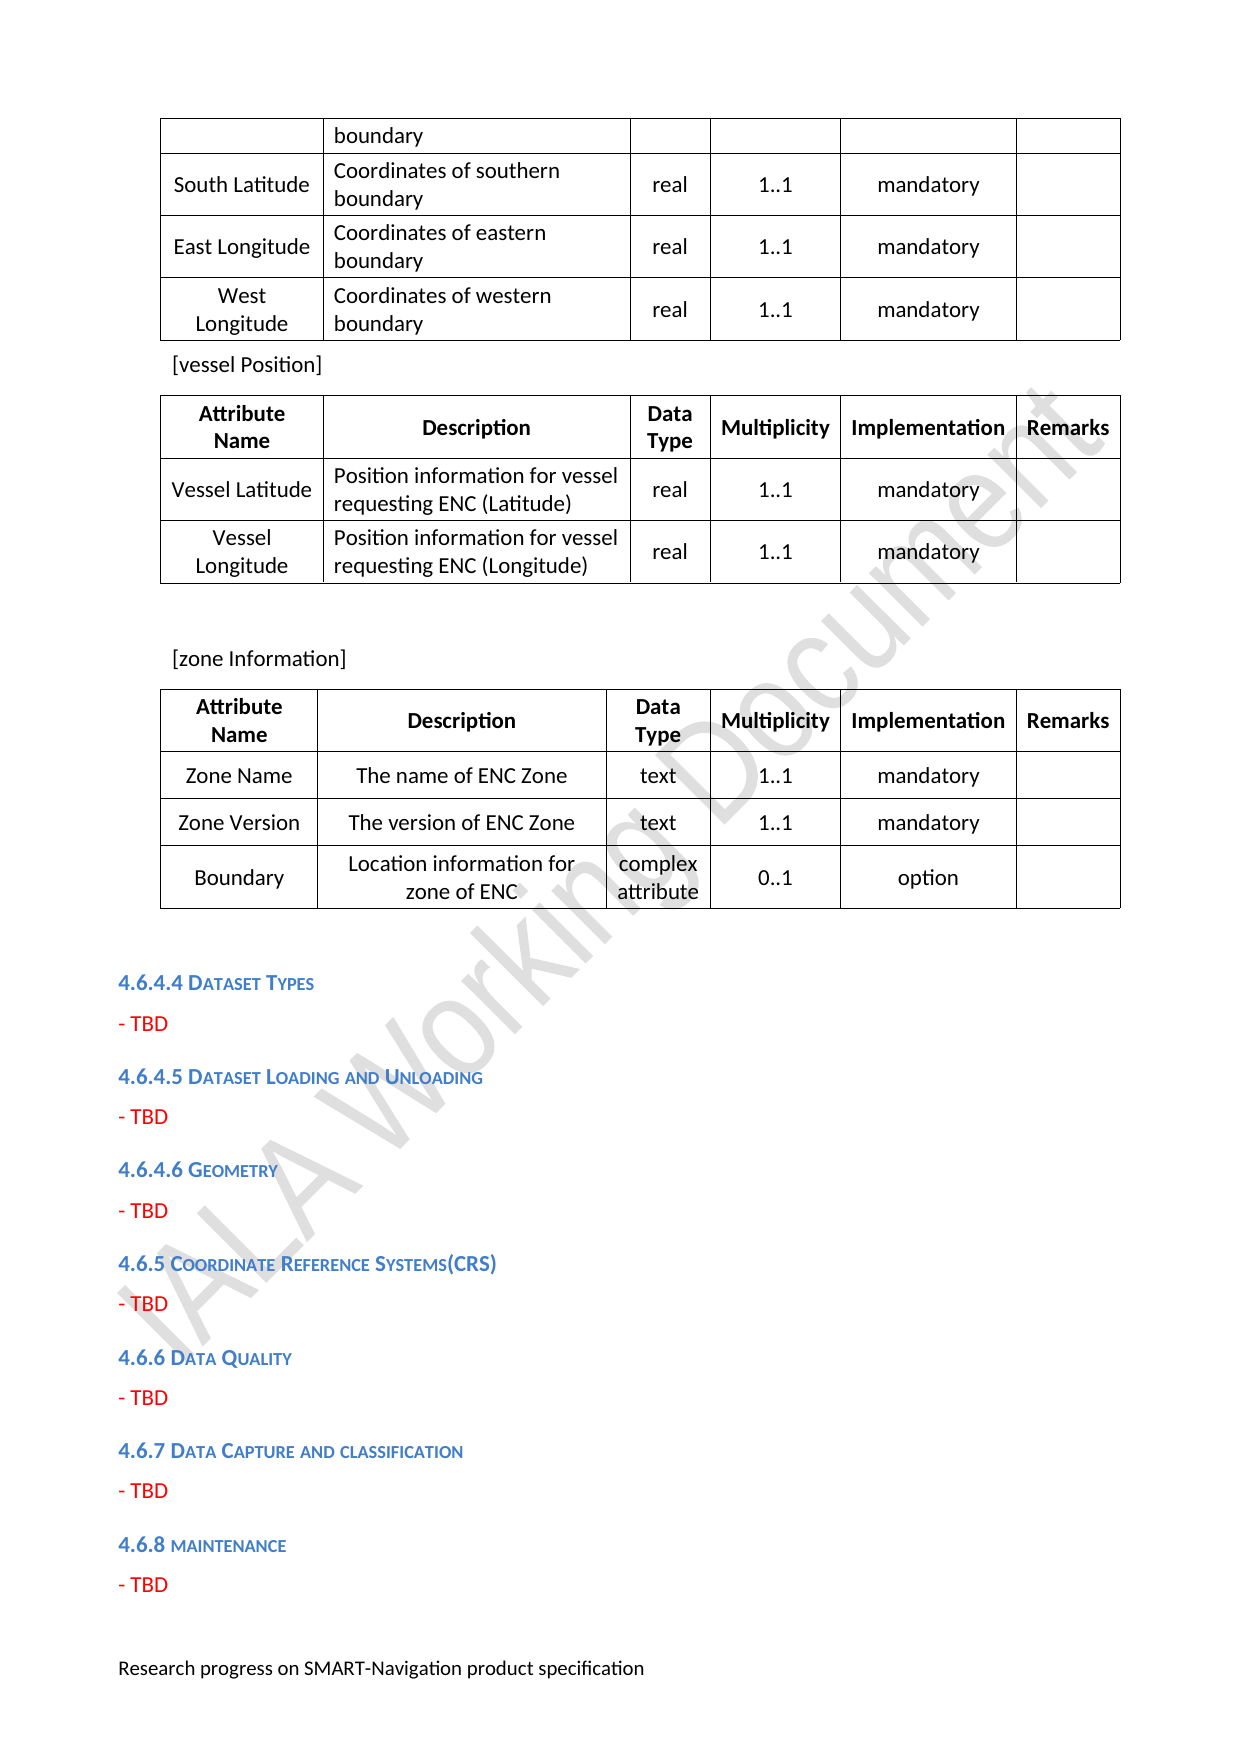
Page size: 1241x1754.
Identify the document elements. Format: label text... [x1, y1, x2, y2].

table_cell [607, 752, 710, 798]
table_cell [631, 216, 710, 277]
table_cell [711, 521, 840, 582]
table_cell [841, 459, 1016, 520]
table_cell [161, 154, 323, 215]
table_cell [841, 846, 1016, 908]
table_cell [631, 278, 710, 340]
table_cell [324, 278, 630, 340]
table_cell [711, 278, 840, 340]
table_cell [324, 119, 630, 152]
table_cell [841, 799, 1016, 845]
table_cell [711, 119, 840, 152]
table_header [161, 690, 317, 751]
text - TBD [118, 1289, 1122, 1318]
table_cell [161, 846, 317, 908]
text - TBD [118, 1477, 1122, 1505]
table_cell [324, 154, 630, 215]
subtitle 4.6.6 Data Quality [118, 1343, 1122, 1371]
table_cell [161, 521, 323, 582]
subtitle 4.6.4.6 Geometry [118, 1156, 1122, 1183]
subtitle 4.6.7 Data Capture and classification [118, 1436, 1122, 1464]
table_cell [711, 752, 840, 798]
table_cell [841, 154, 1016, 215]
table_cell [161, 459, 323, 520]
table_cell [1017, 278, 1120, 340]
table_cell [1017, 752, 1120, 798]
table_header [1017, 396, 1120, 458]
text - TBD [118, 1102, 1122, 1131]
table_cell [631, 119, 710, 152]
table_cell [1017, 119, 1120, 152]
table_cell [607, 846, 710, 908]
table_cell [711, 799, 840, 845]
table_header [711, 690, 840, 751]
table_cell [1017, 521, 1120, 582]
list [zone Information] [172, 644, 1122, 672]
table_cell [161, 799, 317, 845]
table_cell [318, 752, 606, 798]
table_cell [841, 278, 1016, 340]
text - TBD [118, 1383, 1122, 1411]
subtitle 4.6.4.5 Dataset Loading and Unloading [118, 1062, 1122, 1090]
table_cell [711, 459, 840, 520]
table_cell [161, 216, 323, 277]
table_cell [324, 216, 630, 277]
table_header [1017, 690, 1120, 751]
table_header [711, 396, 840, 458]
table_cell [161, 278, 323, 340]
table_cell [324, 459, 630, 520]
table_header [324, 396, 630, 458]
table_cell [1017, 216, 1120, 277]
text - TBD [118, 1196, 1122, 1224]
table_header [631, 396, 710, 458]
list [vessel Position] [172, 350, 1122, 378]
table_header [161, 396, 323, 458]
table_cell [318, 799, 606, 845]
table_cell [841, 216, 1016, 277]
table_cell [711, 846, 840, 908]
subtitle 4.6.8 maintenance [118, 1530, 1122, 1558]
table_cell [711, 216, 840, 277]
text - TBD [118, 1009, 1122, 1037]
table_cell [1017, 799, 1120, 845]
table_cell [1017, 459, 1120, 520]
text - TBD [118, 1570, 1122, 1598]
subtitle 4.6.5 Coordinate Reference Systems(CRS) [118, 1249, 1122, 1277]
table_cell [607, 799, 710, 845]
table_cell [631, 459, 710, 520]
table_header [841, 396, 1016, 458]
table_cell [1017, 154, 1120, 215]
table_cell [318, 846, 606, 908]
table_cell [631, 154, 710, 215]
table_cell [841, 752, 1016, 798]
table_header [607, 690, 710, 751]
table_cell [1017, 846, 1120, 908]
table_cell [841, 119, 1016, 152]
subtitle 4.6.4.4 Dataset Types [118, 968, 1122, 996]
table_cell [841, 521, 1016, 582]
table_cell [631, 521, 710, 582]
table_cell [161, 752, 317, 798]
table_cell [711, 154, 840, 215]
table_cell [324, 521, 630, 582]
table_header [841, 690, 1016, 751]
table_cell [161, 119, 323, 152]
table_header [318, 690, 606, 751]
